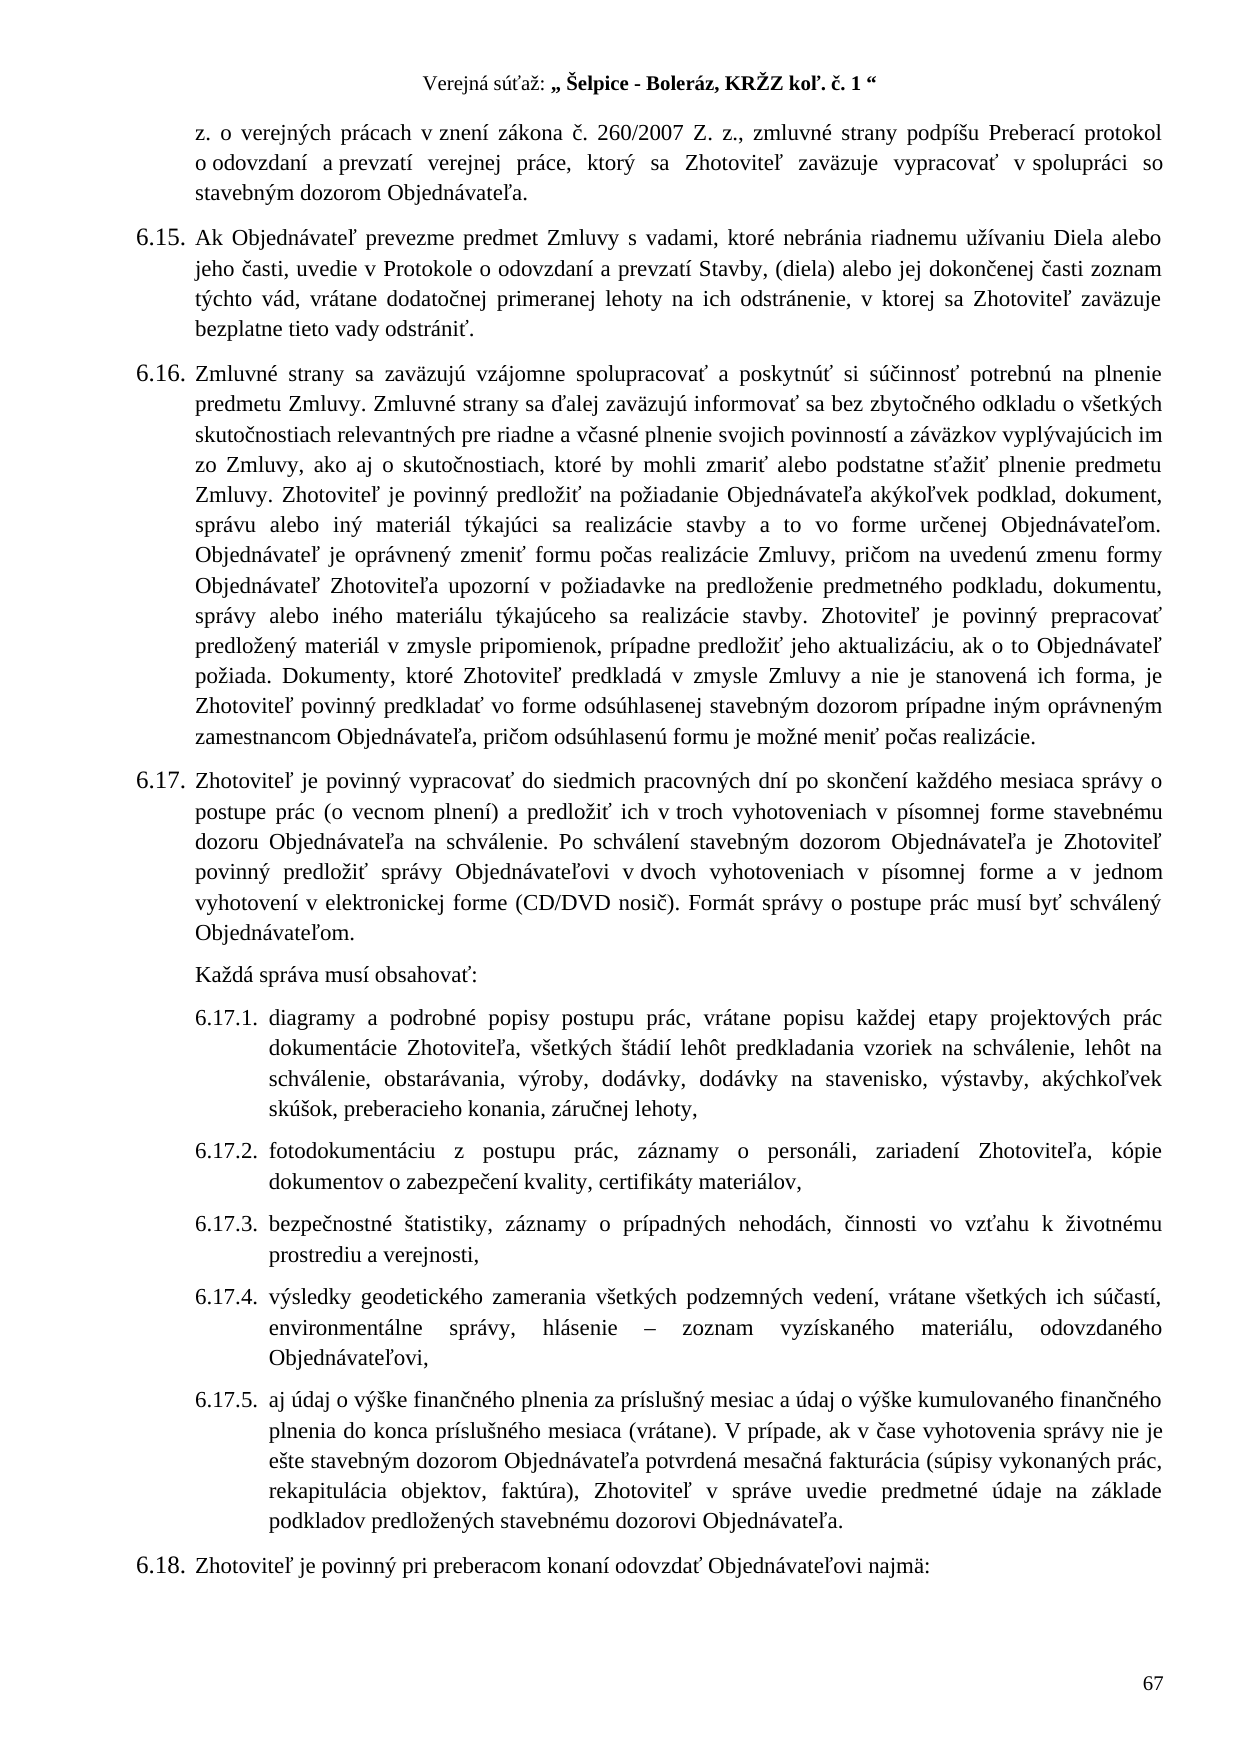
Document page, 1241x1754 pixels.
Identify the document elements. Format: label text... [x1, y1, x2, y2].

list Ak Objednávateľ prevezme predmet Zmluvy s vadami, ktoré nebránia riadnemu užívaniu Diela alebo jeho časti, uvedie v Protokole o odovzdaní a prevzatí Stavby, (diela) alebo jej dokončenej časti zoznam týchto vád, vrátane dodatočnej primeranej lehoty na ich odstránenie, v ktorej sa Zhotoviteľ zaväzuje bezplatne tieto vady odstrániť. [136, 222, 1163, 341]
text Každá správa musí obsahovať: [195, 962, 1163, 988]
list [136, 119, 1163, 206]
list Zhotoviteľ je povinný pri preberacom konaní odovzdať Objednávateľovi najmä: [136, 1550, 1163, 1579]
list aj údaj o výške finančného plnenia za príslušný mesiac a údaj o výške kumulovaného finančného plnenia do konca príslušného mesiaca (vrátane). V prípade, ak v čase vyhotovenia správy nie je ešte stavebným dozorom Objednávateľa potvrdená mesačná fakturácia (súpisy vykonaných prác, rekapitulácia objektov, faktúra), Zhotoviteľ v správe uvedie predmetné údaje na základe podkladov predložených stavebnému dozorovi Objednávateľa. [195, 1387, 1163, 1534]
list Zhotoviteľ je povinný vypracovať do siedmich pracovných dní po skončení každého mesiaca správy o postupe prác (o vecnom plnení) a predložiť ich v troch vyhotoveniach v písomnej forme stavebnému dozoru Objednávateľa na schválenie. Po schválení stavebným dozorom Objednávateľa je Zhotoviteľ povinný predložiť správy Objednávateľovi v dvoch vyhotoveniach v písomnej forme a v jednom vyhotovení v elektronickej forme (CD/DVD nosič). Formát správy o postupe prác musí byť schválený Objednávateľom. [136, 765, 1163, 945]
list fotodokumentáciu z postupu prác, záznamy o personáli, zariadení Zhotoviteľa, kópie dokumentov o zabezpečení kvality, certifikáty materiálov, [195, 1138, 1163, 1194]
list Zmluvné strany sa zaväzujú vzájomne spolupracovať a poskytnúť si súčinnosť potrebnú na plnenie predmetu Zmluvy. Zmluvné strany sa ďalej zaväzujú informovať sa bez zbytočného odkladu o všetkých skutočnostiach relevantných pre riadne a včasné plnenie svojich povinností a záväzkov vyplývajúcich im zo Zmluvy, ako aj o skutočnostiach, ktoré by mohli zmariť alebo podstatne sťažiť plnenie predmetu Zmluvy. Zhotoviteľ je povinný predložiť na požiadanie Objednávateľa akýkoľvek podklad, dokument, správu alebo iný materiál týkajúci sa realizácie stavby a to vo forme určenej Objednávateľom. Objednávateľ je oprávnený zmeniť formu počas realizácie Zmluvy, pričom na uvedenú zmenu formy Objednávateľ Zhotoviteľa upozorní v požiadavke na predloženie predmetného podkladu, dokumentu, správy alebo iného materiálu týkajúceho sa realizácie stavby. Zhotoviteľ je povinný prepracovať predložený materiál v zmysle pripomienok, prípadne predložiť jeho aktualizáciu, ak o to Objednávateľ požiada. Dokumenty, ktoré Zhotoviteľ predkladá v zmysle Zmluvy a nie je stanovená ich forma, je Zhotoviteľ povinný predkladať vo forme odsúhlasenej stavebným dozorom prípadne iným oprávneným zamestnancom Objednávateľa, pričom odsúhlasenú formu je možné meniť počas realizácie. [136, 358, 1163, 749]
list diagramy a podrobné popisy postupu prác, vrátane popisu každej etapy projektových prác dokumentácie Zhotoviteľa, všetkých štádií lehôt predkladania vzoriek na schválenie, lehôt na schválenie, obstarávania, výroby, dodávky, dodávky na stavenisko, výstavby, akýchkoľvek skúšok, preberacieho konania, záručnej lehoty, [195, 1004, 1163, 1121]
list výsledky geodetického zamerania všetkých podzemných vedení, vrátane všetkých ich súčastí, environmentálne správy, hlásenie – zoznam vyzískaného materiálu, odovzdaného Objednávateľovi, [195, 1283, 1163, 1370]
list bezpečnostné štatistiky, záznamy o prípadných nehodách, činnosti vo vzťahu k životnému prostrediu a verejnosti, [195, 1211, 1163, 1267]
